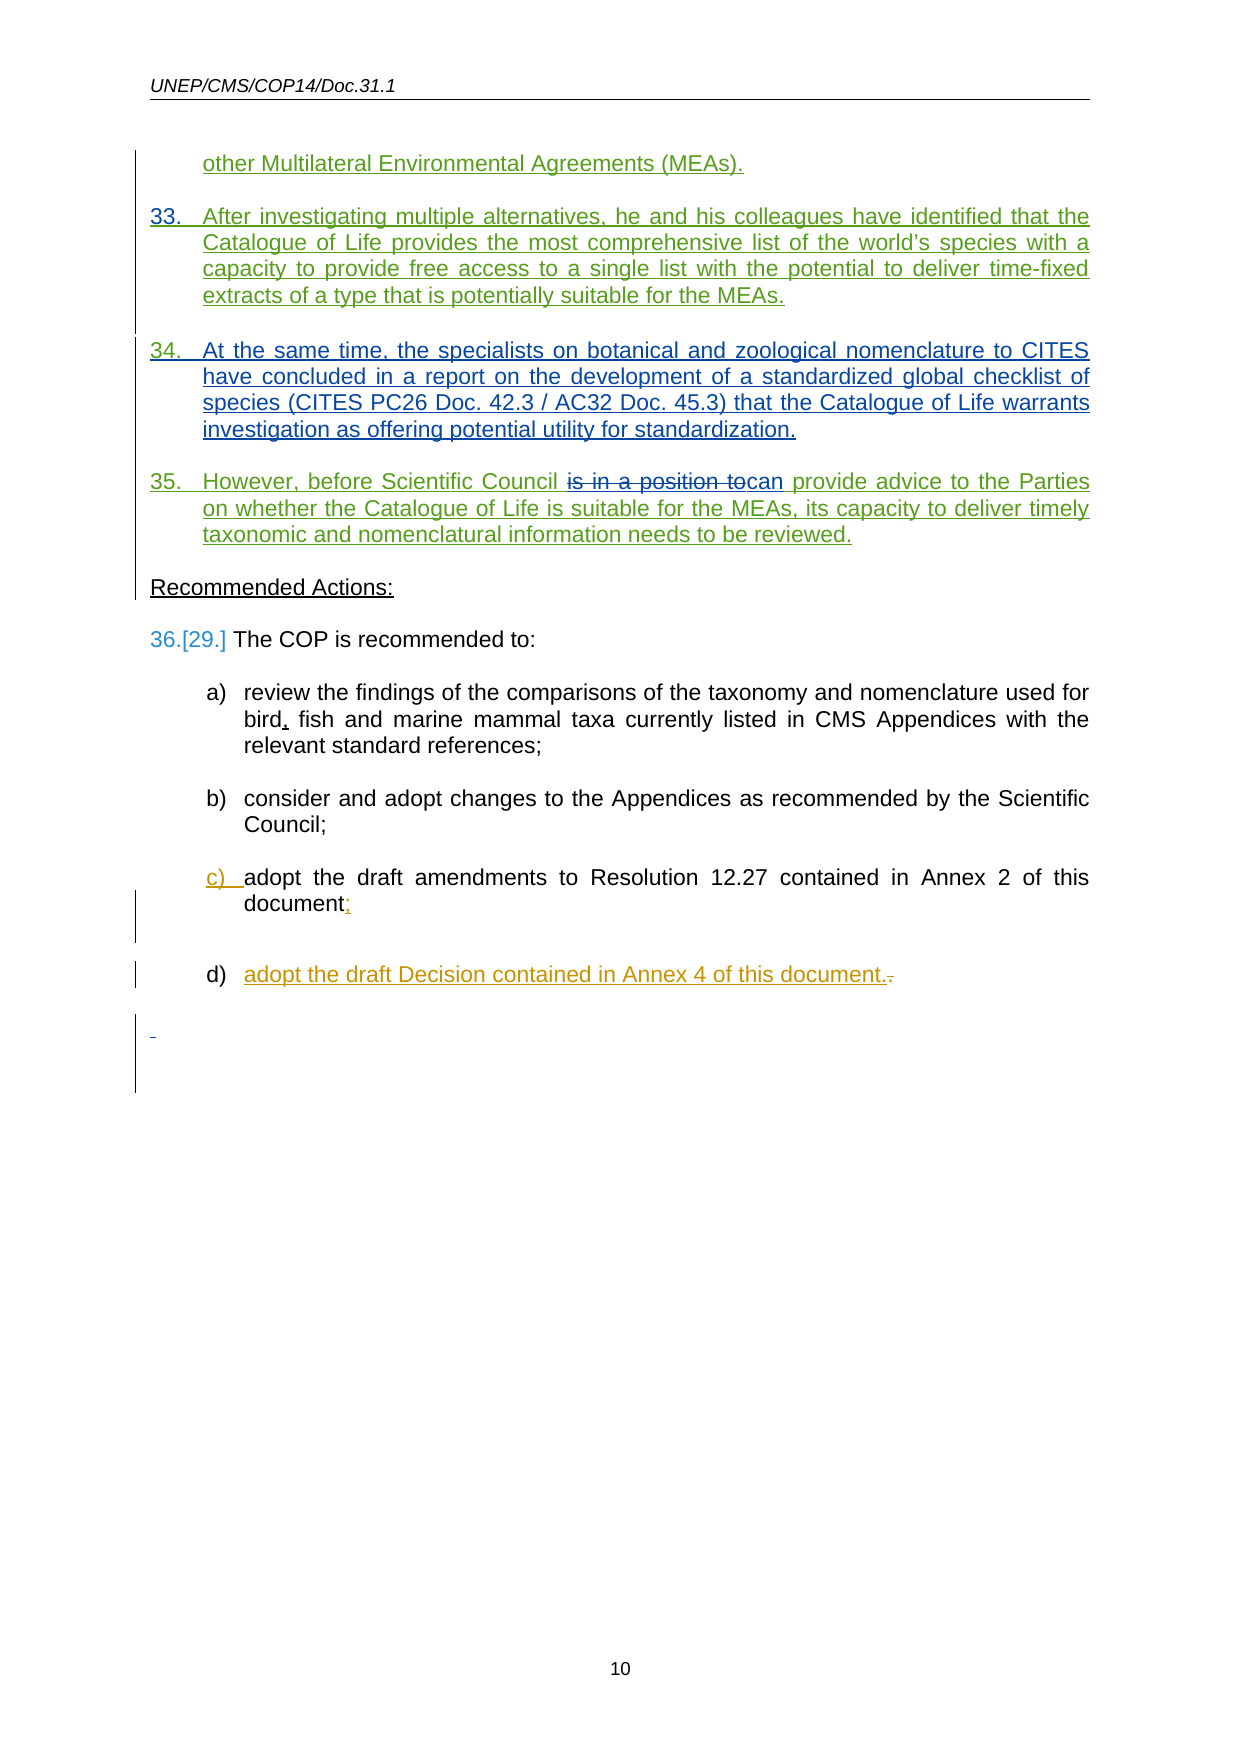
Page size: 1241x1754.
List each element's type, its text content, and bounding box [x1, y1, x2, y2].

list review the findings of the comparisons of the taxonomy and nomenclature used for bird, fish and marine mammal taxa currently listed in CMS Appendices with the relevant standard references; [206, 679, 1090, 758]
list adopt the draft amendments to Resolution 12.27 contained in Annex 2 of this document [206, 864, 1090, 916]
list consider and adopt changes to the Appendices as recommended by the Scientific Council; [206, 784, 1090, 837]
text Recommended Actions: [150, 574, 1090, 600]
list The COP is recommended to: [150, 626, 1090, 653]
